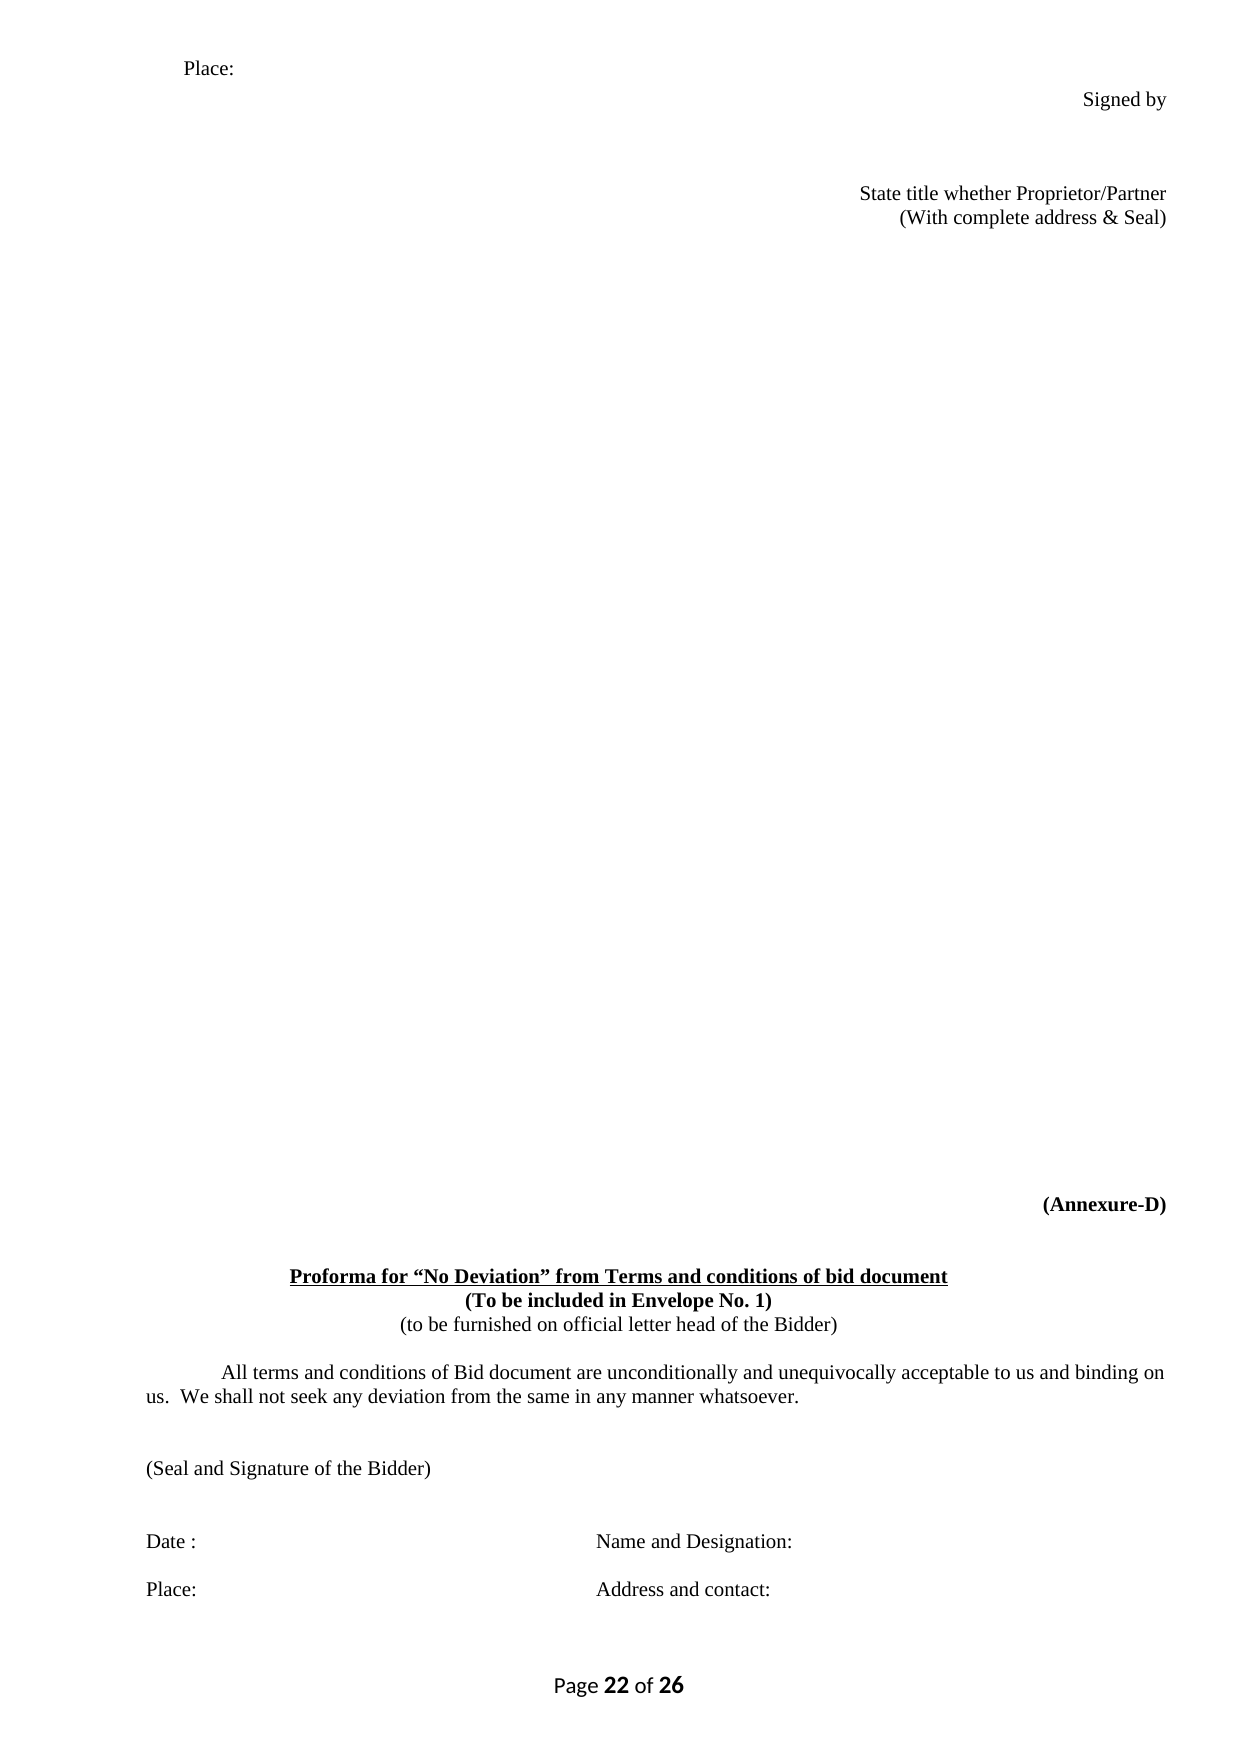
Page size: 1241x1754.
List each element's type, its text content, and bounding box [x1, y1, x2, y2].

text Place: Address and contact: [71, 1577, 1166, 1601]
text (to be furnished on official letter head of the Bidder) [71, 1312, 1166, 1336]
text (Annexure-D) [71, 1192, 1166, 1216]
text Proforma for “No Deviation” from Terms and conditions of bid document [71, 1264, 1166, 1288]
text State title whether Proprietor/Partner [71, 181, 1166, 205]
text (With complete address & Seal) [71, 205, 1166, 229]
text Date : Name and Designation: [71, 1528, 1166, 1553]
text (Seal and Signature of the Bidder) [71, 1456, 1166, 1480]
text All terms and conditions of Bid document are unconditionally and unequivocally acceptable to us and binding on us. We shall not seek any deviation from the same in any manner whatsoever. [146, 1360, 1166, 1408]
text Place: [183, 56, 1166, 80]
text Signed by [183, 87, 1166, 111]
text (To be included in Envelope No. 1) [71, 1288, 1166, 1312]
